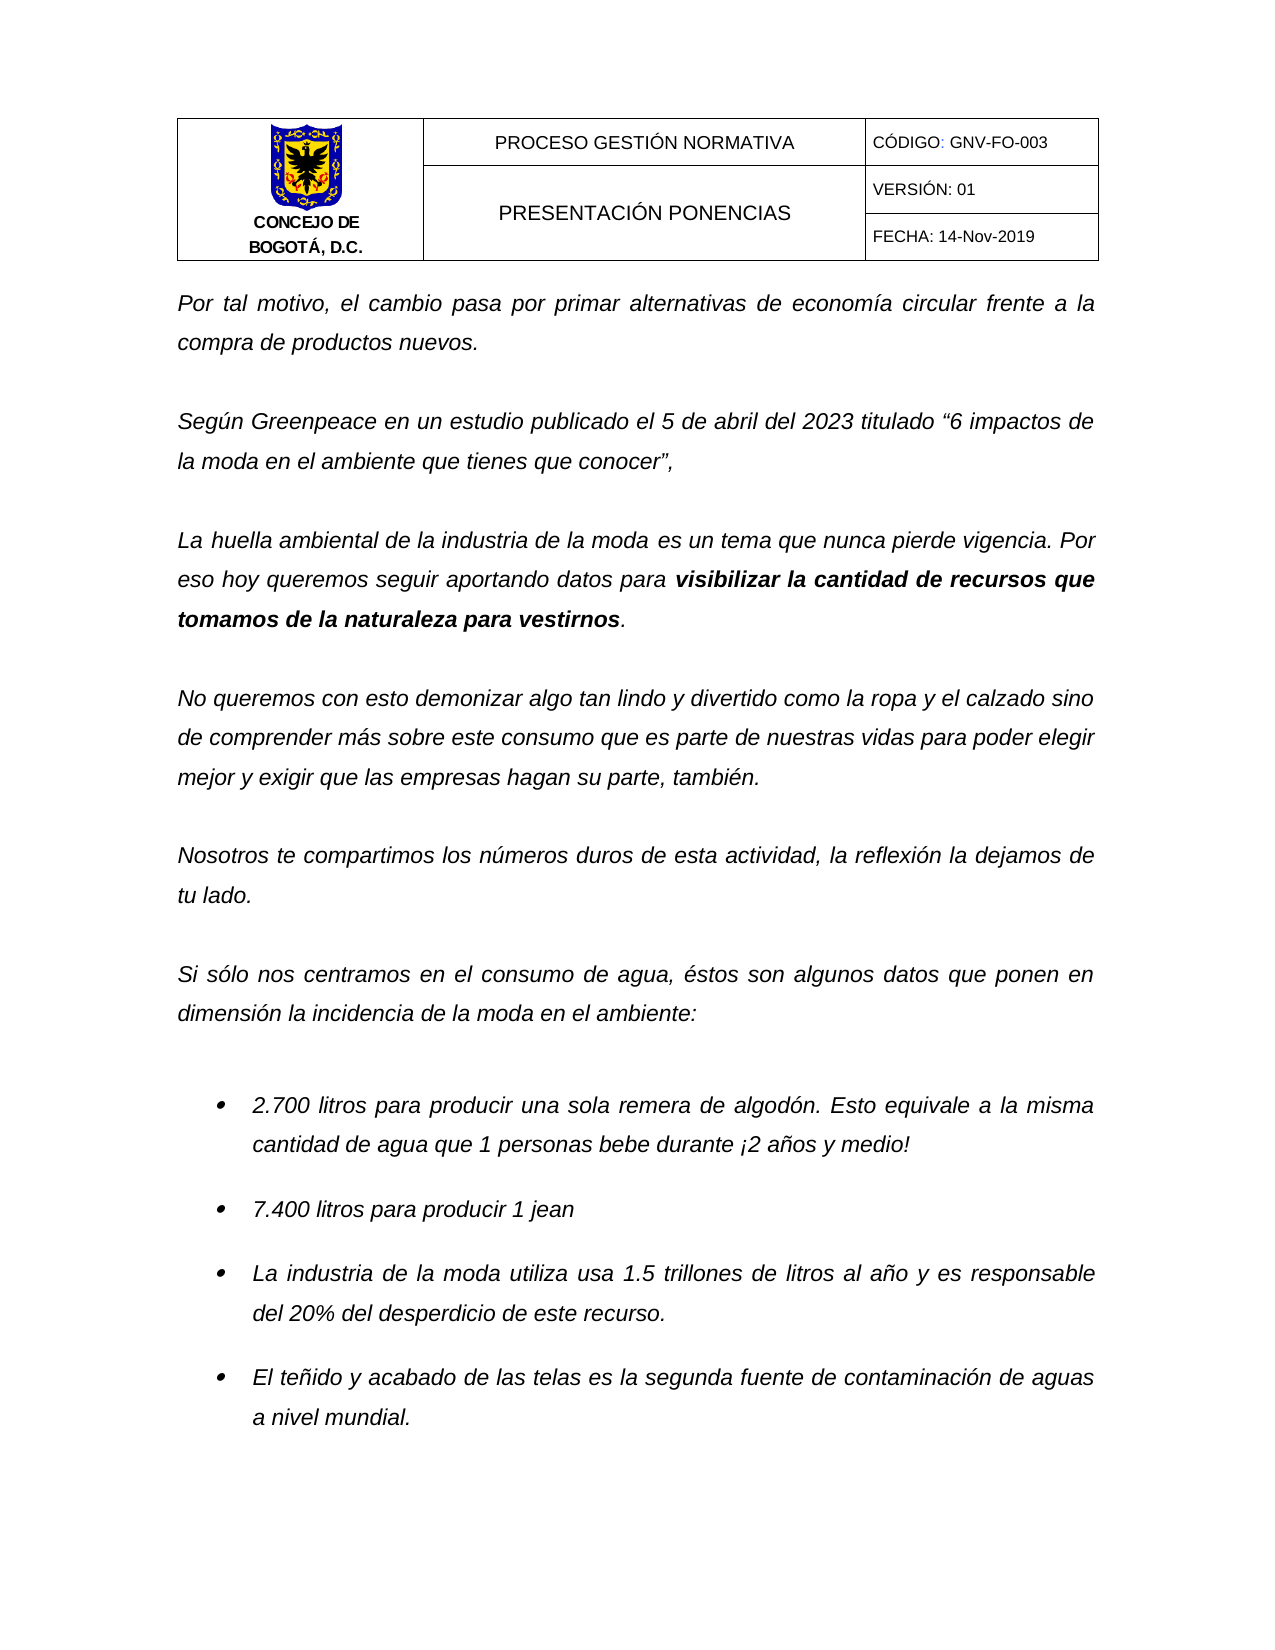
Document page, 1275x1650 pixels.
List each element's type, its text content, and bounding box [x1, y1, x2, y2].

text Nosotros te compartimos los números duros de esta actividad, la reflexión la dejamos de tu lado. [177, 842, 1098, 908]
text La huella ambiental de la industria de la moda es un tema que nunca pierde vigencia. Por eso hoy queremos seguir aportando datos para visibilizar la cantidad de recursos que tomamos de la naturaleza para vestirnos. [177, 527, 1098, 632]
list La industria de la moda utiliza usa 1.5 trillones de litros al año y es responsable del 20% del desperdicio de este recurso. [215, 1260, 1098, 1326]
text Por tal motivo, el cambio pasa por primar alternativas de economía circular frente a la compra de productos nuevos. [177, 290, 1098, 356]
list 7.400 litros para producir 1 jean [215, 1196, 1098, 1222]
text No queremos con esto demonizar algo tan lindo y divertido como la ropa y el calzado sino de comprender más sobre este consumo que es parte de nuestras vidas para poder elegir mejor y exigir que las empresas hagan su parte, también. [177, 684, 1098, 790]
text Según Greenpeace en un estudio publicado el 5 de abril del 2023 titulado “6 impactos de la moda en el ambiente que tienes que conocer”, [177, 408, 1098, 474]
list El teñido y acabado de las telas es la segunda fuente de contaminación de aguas a nivel mundial. [215, 1364, 1098, 1430]
list 2.700 litros para producir una sola remera de algodón. Esto equivale a la misma cantidad de agua que 1 personas bebe durante ¡2 años y medio! [215, 1092, 1098, 1158]
text Si sólo nos centramos en el consumo de agua, éstos son algunos datos que ponen en dimensión la incidencia de la moda en el ambiente: [177, 961, 1098, 1027]
